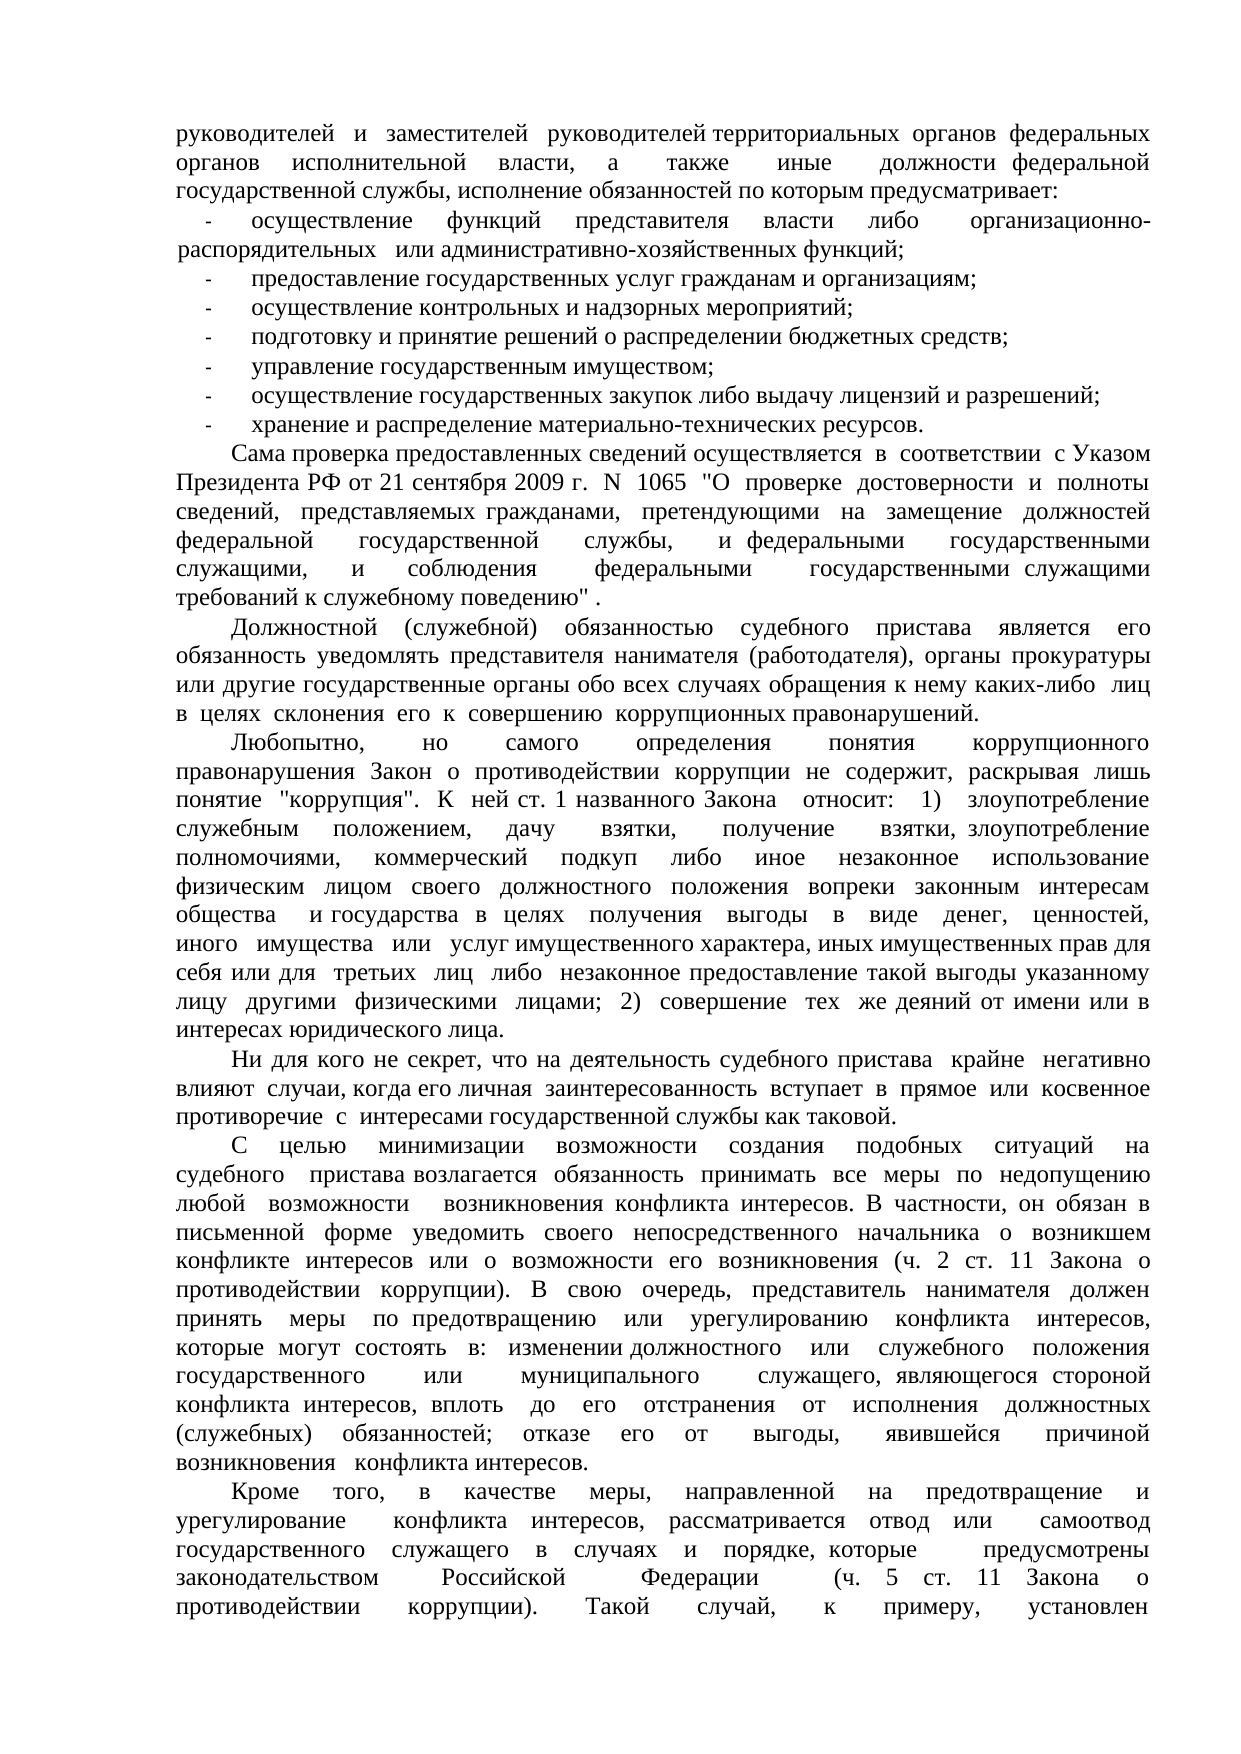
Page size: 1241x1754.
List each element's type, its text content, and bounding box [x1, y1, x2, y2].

list подготовку и принятие решений о распределении бюджетных средств; [177, 321, 1152, 350]
list осуществление функций представителя власти либо организационно-распорядительных или административно-хозяйственных функций; [177, 205, 1152, 262]
text Сама проверка предоставленных сведений осуществляется в соответствии с Указом Президента РФ от 21 сентября 2009 г. N 1065 "О проверке достоверности и полноты сведений, представляемых гражданами, претендующими на замещение должностей федеральной государственной службы, и федеральными государственными служащими, и соблюдения федеральными государственными служащими требований к служебному поведению" . [176, 438, 1152, 611]
list осуществление контрольных и надзорных мероприятий; [177, 292, 1152, 321]
text Должностной (служебной) обязанностью судебного пристава является его обязанность уведомлять представителя нанимателя (работодателя), органы прокуратуры или другие государственные органы обо всех случаях обращения к нему каких-либо лиц в целях склонения его к совершению коррупционных правонарушений. [176, 612, 1152, 727]
text Любопытно, но самого определения понятия коррупционного правонарушения Закон о противодействии коррупции не содержит, раскрывая лишь понятие "коррупция". К ней ст. 1 названного Закона относит: 1) злоупотребление служебным положением, дачу взятки, получение взятки, злоупотребление полномочиями, коммерческий подкуп либо иное незаконное использование физическим лицом своего должностного положения вопреки законным интересам общества и государства в целях получения выгоды в виде денег, ценностей, иного имущества или услуг имущественного характера, иных имущественных прав для себя или для третьих лиц либо незаконное предоставление такой выгоды указанному лицу другими физическими лицами; 2) совершение тех же деяний от имени или в интересах юридического лица. [176, 727, 1152, 1043]
text С целью минимизации возможности создания подобных ситуаций на судебного пристава возлагается обязанность принимать все меры по недопущению любой возможности возникновения конфликта интересов. В частности, он обязан в письменной форме уведомить своего непосредственного начальника о возникшем конфликте интересов или о возможности его возникновения (ч. 2 ст. 11 Закона о противодействии коррупции). В свою очередь, представитель нанимателя должен принять меры по предотвращению или урегулированию конфликта интересов, которые могут состоять в: изменении должностного или служебного положения государственного или муниципального служащего, являющегося стороной конфликта интересов, вплоть до его отстранения от исполнения должностных (служебных) обязанностей; отказе его от выгоды, явившейся причиной возникновения конфликта интересов. [176, 1131, 1152, 1476]
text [176, 1476, 1152, 1620]
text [176, 118, 1152, 204]
list предоставление государственных услуг гражданам и организациям; [177, 263, 1152, 292]
list хранение и распределение материально-технических ресурсов. [177, 409, 1152, 438]
text Ни для кого не секрет, что на деятельность судебного пристава крайне негативно влияют случаи, когда его личная заинтересованность вступает в прямое или косвенное противоречие с интересами государственной службы как таковой. [176, 1044, 1152, 1130]
list управление государственным имуществом; [177, 351, 1152, 379]
list осуществление государственных закупок либо выдачу лицензий и разрешений; [177, 380, 1152, 409]
